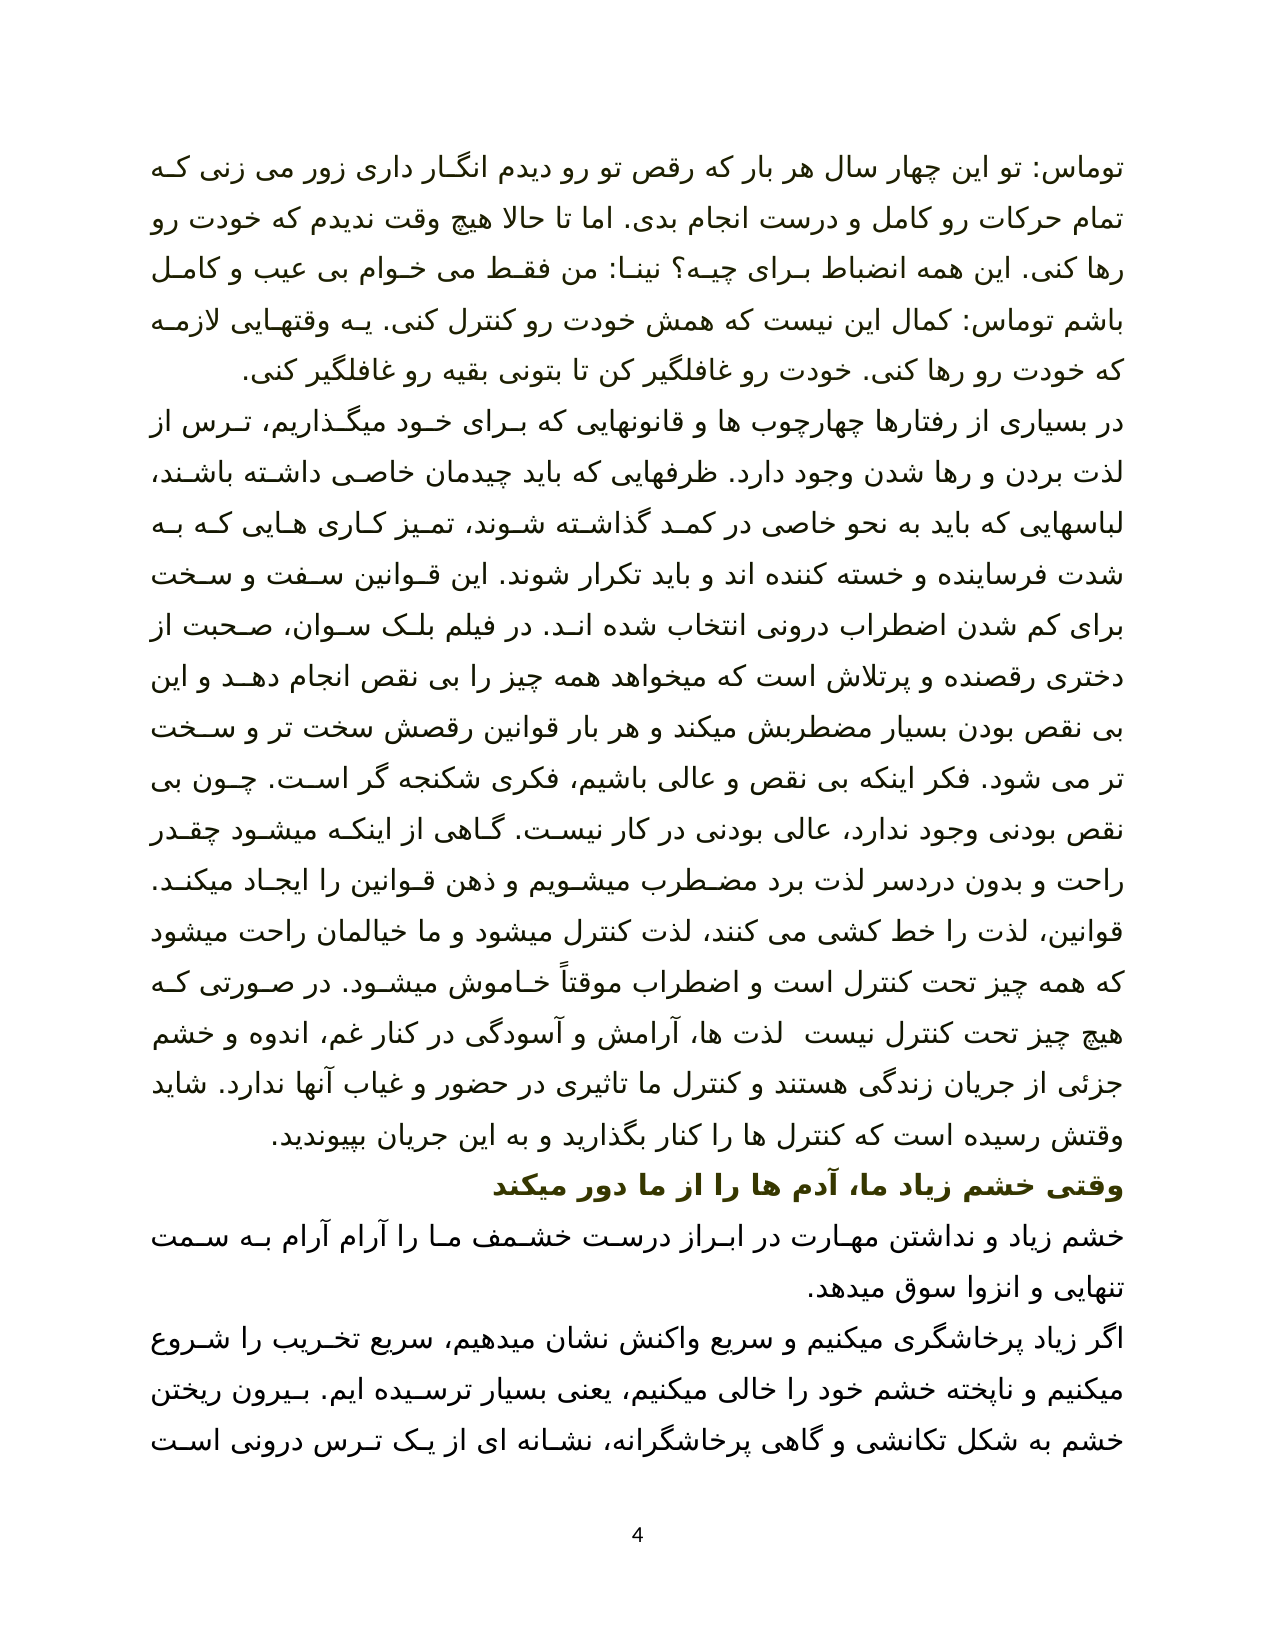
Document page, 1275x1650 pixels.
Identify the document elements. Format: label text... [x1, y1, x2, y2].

text توماس: تو این چهار سال هر بار که رقص تو رو دیدم انگار داری زور می زنی که تمام حرکات رو کامل و درست انجام بدی. اما تا حالا هیچ وقت ندیدم که خودت رو رها کنی. این همه انضباط برای چیه؟ نینا: من فقط می خوام بی عیب و کامل باشم توماس: کمال این نیست که همش خودت رو کنترل کنی. یه وقتهایی لازمه که خودت رو رها کنی. خودت رو غافلگیر کن تا بتونی بقیه رو غافلگیر کنی. [150, 150, 1125, 388]
text در بسیاری از رفتارها چهارچوب ها و قانونهایی که برای خود میگذاریم، ترس از لذت بردن و رها شدن وجود دارد. ظرفهایی که باید چیدمان خاصی داشته باشند، لباسهایی که باید به نحو خاصی در کمد گذاشته شوند، تمیز کاری هایی که به شدت فرساینده و خسته کننده اند و باید تکرار شوند. این قوانین سفت و سخت برای کم شدن اضطراب درونی انتخاب شده اند. در فیلم بلک سوان، صحبت از دختری رقصنده و پرتلاش است که میخواهد همه چیز را بی نقص انجام دهد و این بی نقص بودن بسیار مضطربش میکند و هر بار قوانین رقصش سخت تر و سخت تر می شود. فکر اینکه بی نقص و عالی باشیم، فکری شکنجه گر است. چون بی نقص بودنی وجود ندارد، عالی بودنی در کار نیست. گاهی از اینکه میشود چقدر راحت و بدون دردسر لذت برد مضطرب میشویم و ذهن قوانین را ایجاد میکند. قوانین، لذت را خط کشی می کنند، لذت کنترل میشود و ما خیالمان راحت میشود که همه چیز تحت کنترل است و اضطراب موقتاً خاموش میشود. در صورتی که هیچ چیز تحت کنترل نیست لذت ها، آرامش و آسودگی در کنار غم، اندوه و خشم جزئی از جریان زندگی هستند و کنترل ما تاثیری در حضور و غیاب آنها ندارد. شاید وقتش رسیده است که کنترل ها را کنار بگذارید و به این جریان بپیوندید. [150, 405, 1125, 1152]
text وقتی خشم زیاد ما، آدم ها را از ما دور میکند [150, 1169, 1125, 1203]
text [150, 1322, 1125, 1457]
text خشم زیاد و نداشتن مهارت در ابراز درست خشمف ما را آرام آرام به سمت تنهایی و انزوا سوق میدهد. [150, 1220, 1125, 1304]
